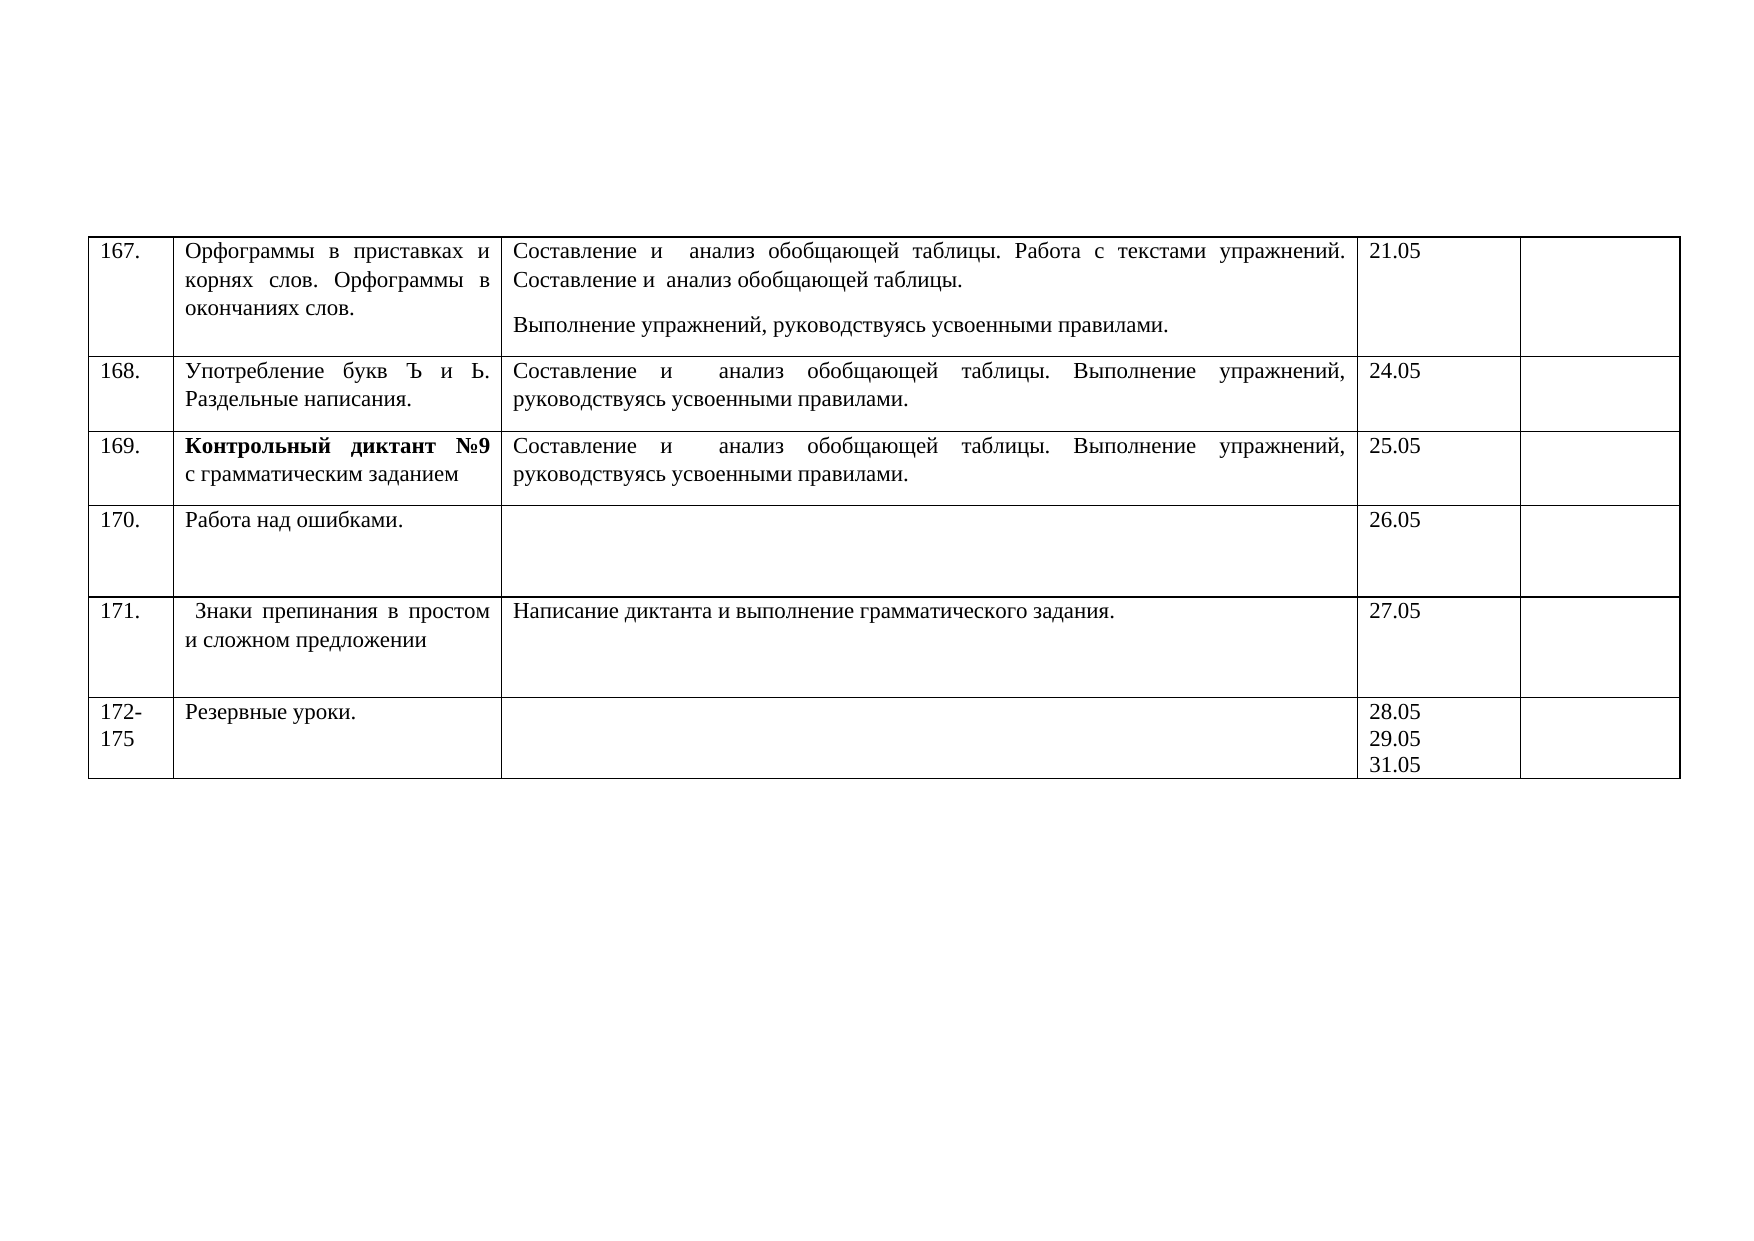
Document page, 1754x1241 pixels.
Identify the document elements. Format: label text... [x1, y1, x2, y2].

table_cell [1521, 506, 1679, 596]
table_cell Употребление букв Ъ и Ь. Раздельные написания. [174, 357, 501, 431]
table_cell 170. [89, 506, 173, 596]
table_cell 24.05 [1358, 357, 1520, 431]
table_cell 28.05 29.05 31.05 [1358, 698, 1520, 777]
table_cell 25.05 [1358, 432, 1520, 505]
table_cell 171. [89, 598, 173, 697]
table_cell Знаки препинания в простом и сложном предложении [174, 598, 501, 697]
table_cell [1521, 357, 1679, 431]
table_cell [1521, 432, 1679, 505]
table_cell 167. [89, 238, 173, 356]
table_cell Резервные уроки. [174, 698, 501, 777]
table_cell Работа над ошибками. [174, 506, 501, 596]
table_cell [1521, 698, 1679, 777]
table_cell [502, 698, 1357, 777]
table_cell [1521, 598, 1679, 697]
table_cell [1521, 238, 1679, 356]
table_cell 169. [89, 432, 173, 505]
table_cell 27.05 [1358, 598, 1520, 697]
table_cell Контрольный диктант №9 с грамматическим заданием [174, 432, 501, 505]
table_cell 172-175 [89, 698, 173, 777]
table_cell 26.05 [1358, 506, 1520, 596]
table_cell Орфограммы в приставках и корнях слов. Орфограммы в окончаниях слов. [174, 238, 501, 356]
table_cell 21.05 [1358, 238, 1520, 356]
table_cell Составление и анализ обобщающей таблицы. Выполнение упражнений, руководствуясь усвоенными правилами. [502, 357, 1357, 431]
table_cell [502, 506, 1357, 596]
table_cell 168. [89, 357, 173, 431]
table_cell Написание диктанта и выполнение грамматического задания. [502, 598, 1357, 697]
table_cell Составление и анализ обобщающей таблицы. Работа с текстами упражнений. Составление и анализ обобщающей таблицы. Выполнение упражнений, руководствуясь усвоенными правилами. [502, 238, 1357, 356]
table_cell Составление и анализ обобщающей таблицы. Выполнение упражнений, руководствуясь усвоенными правилами. [502, 432, 1357, 505]
